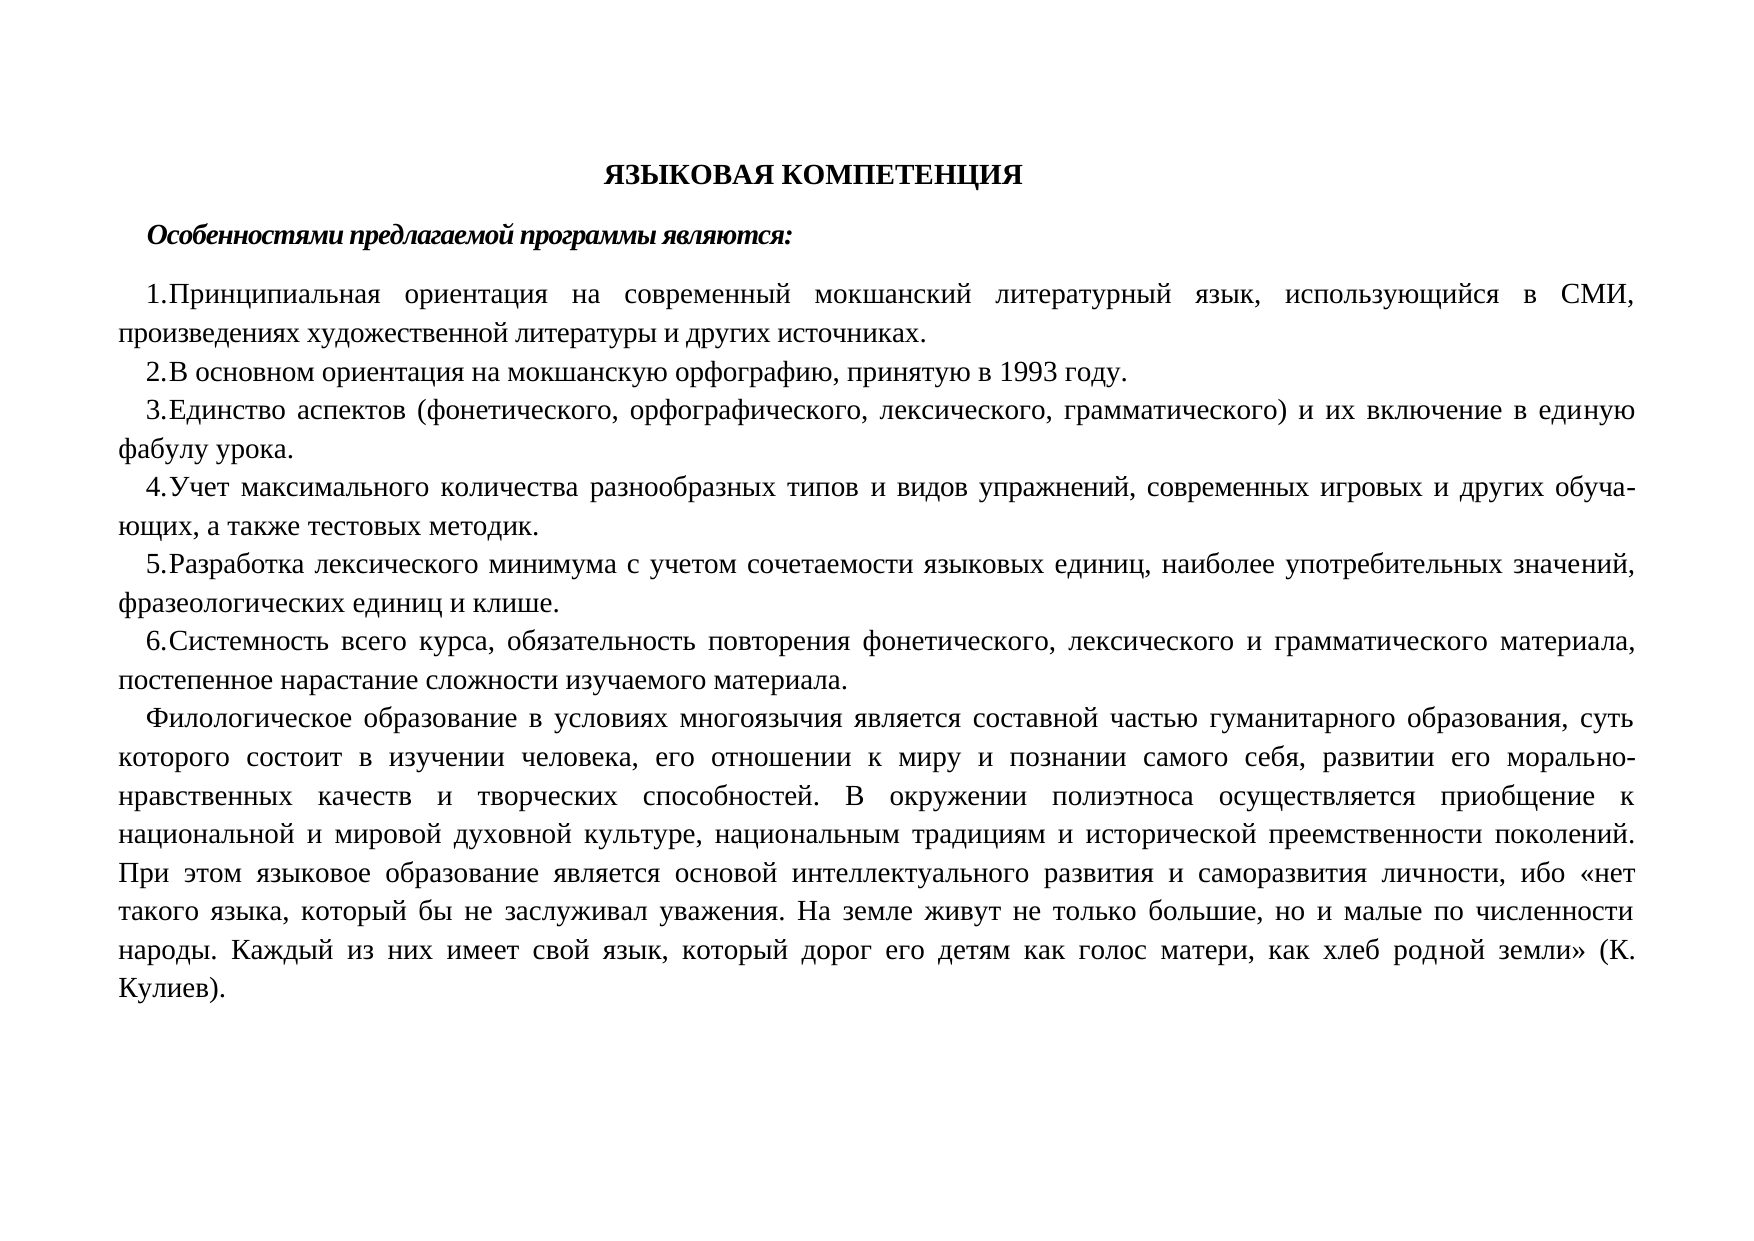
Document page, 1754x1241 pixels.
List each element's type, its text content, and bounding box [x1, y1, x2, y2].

text Филологическое образование в условиях многоязычия является составной частью гуманитарного образования, суть которого состоит в изучении человека, его отношении к миру и познании самого себя, развитии его морально-нравственных качеств и творческих способностей. В окружении полиэтноса осуществляется приобщение к национальной и мировой духовной культуре, национальным традициям и исторической преемственности поколений. При этом языковое образование является основой интеллектуального развития и саморазвития личности, ибо «нет такого языка, который бы не заслуживал уважения. На земле живут не только большие, но и малые по численности народы. Каждый из них имеет свой язык, который дорог его детям как голос матери, как хлеб родной земли» (К. Кулиев). [118, 701, 1636, 1004]
list Разработка лексического минимума с учетом сочетаемости языковых единиц, наиболее употребительных значений, фразеологических единиц и клише. [118, 546, 1635, 618]
list Учет максимального количества разнообразных типов и видов упражнений, современных игровых и других обучающих, а также тестовых методик. [118, 469, 1636, 541]
list Системность всего курса, обязательность повторения фонетического, лексического и грамматического материала, постепенное нарастание сложности изучаемого материала. [118, 623, 1635, 696]
list Единство аспектов (фонетического, орфографического, лексического, грамматического) и их включение в единую фабулу урока. [118, 392, 1635, 464]
list Принципиальная ориентация на современный мокшанский литературный язык, использующийся в СМИ, произведениях художественной литературы и других источниках. [118, 277, 1635, 349]
text ЯЗЫКОВАЯ КОМПЕТЕНЦИЯ [254, 157, 1636, 190]
text Особенностями предлагаемой программы являются: [147, 217, 1636, 251]
list В основном ориентация на мокшанскую орфографию, принятую в 1993 году. [118, 354, 1635, 387]
